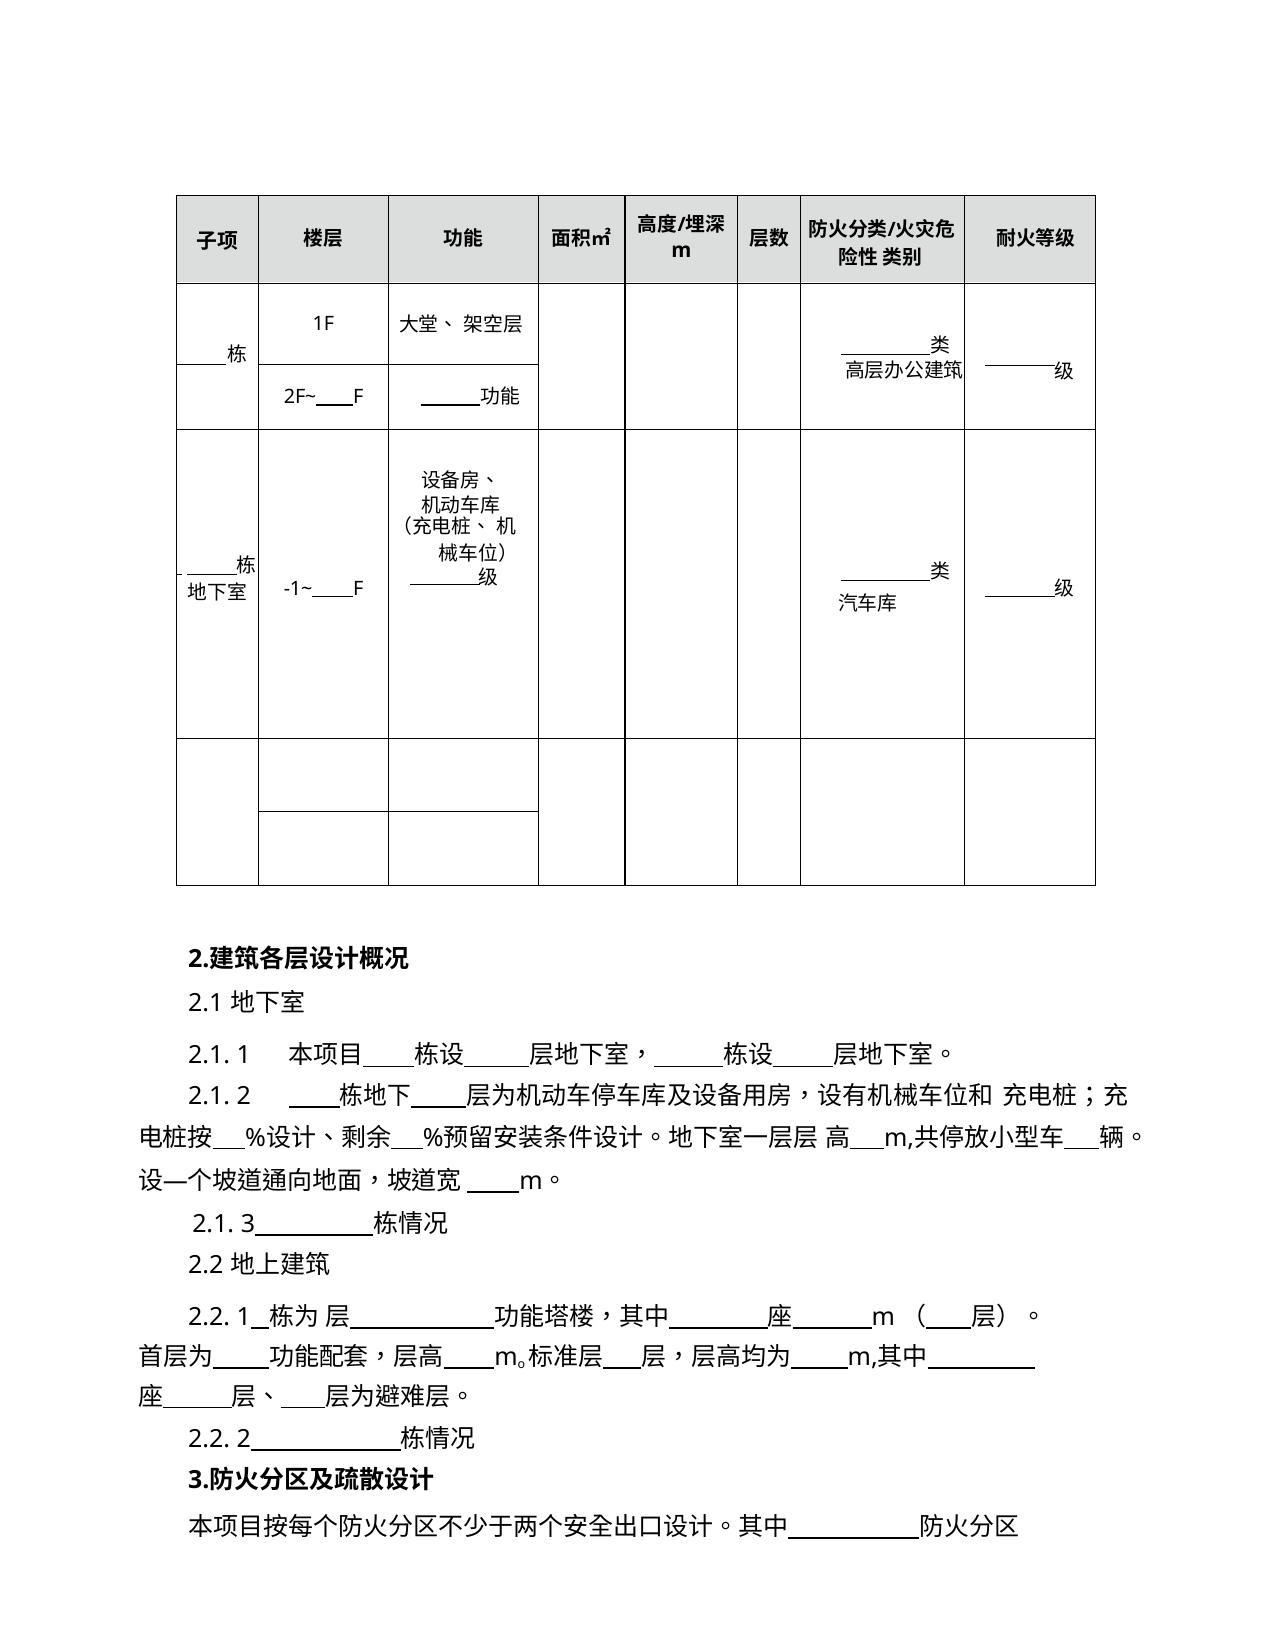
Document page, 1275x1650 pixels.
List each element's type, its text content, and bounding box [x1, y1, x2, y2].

table_cell [389, 812, 538, 885]
table_header 高度/埋深 m [626, 196, 737, 282]
table_cell 栋 地下室 [177, 430, 258, 738]
text 2.2. 2 栋情况 [188, 1421, 1149, 1455]
text 本项目按每个防火分区不少于两个安全出口设计。其中 防火分区 [188, 1509, 1020, 1543]
table_cell 2F~ F [259, 365, 388, 429]
table_cell 1F [259, 284, 388, 364]
table_header 子项 [177, 196, 258, 282]
table_cell -1~ F [259, 430, 388, 738]
text 2.1. 1 本项目 栋设 层地下室， 栋设 层地下室。 [188, 1037, 1149, 1071]
subtitle 2.建筑各层设计概况 [188, 940, 1149, 974]
table_cell [177, 365, 226, 429]
table_cell [177, 284, 226, 364]
table_cell 级 [965, 430, 1095, 738]
table_cell [626, 284, 737, 429]
table_header 层数 [738, 196, 800, 282]
text 2.1. 3 栋情况 [192, 1206, 1149, 1240]
table_header 防火分类/火灾危 险性 类别 [801, 196, 964, 282]
table_cell 功能 [389, 365, 538, 429]
table_cell [738, 284, 800, 429]
table_cell [738, 430, 800, 738]
text 2.2 地上建筑 [188, 1247, 1149, 1281]
table_cell [626, 739, 737, 885]
table_header 面积㎡ [539, 196, 624, 282]
table_cell [626, 430, 737, 738]
table_header 功能 [389, 196, 538, 282]
table_header 楼层 [259, 196, 388, 282]
table_cell 类 高层办公建筑 [801, 284, 964, 429]
text 2.1. 2 栋地下 层为机动车停车库及设备用房，设有机械车位和 充电桩；充 电桩按 %设计、剩余 %预留安装条件设计。地下室一层层 高 m,共停放小型车 辆。 设—个坡道通向地面，坡道宽 m。 [138, 1078, 1149, 1197]
table_cell [259, 739, 388, 811]
text 2.1 地下室 [188, 985, 1149, 1019]
table_cell [539, 284, 624, 429]
table_cell [539, 739, 624, 885]
table_cell 栋 [226, 284, 258, 429]
table_cell [801, 739, 964, 885]
table_cell [738, 739, 800, 885]
table_cell 大堂、 架空层 [389, 284, 538, 364]
table_cell [389, 739, 538, 811]
text 3.防火分区及疏散设计 [188, 1461, 1020, 1496]
table_cell 类 汽车库 [801, 430, 964, 738]
table_cell [965, 739, 1095, 885]
table_cell [539, 430, 624, 738]
text 2.2. 1 栋为 层 功能塔楼，其中 座 m （ 层）。 首层为 功能配套，层高 mo 标准层 层，层高均为 m,其中 座 层、 层为避难层。 [138, 1299, 1047, 1413]
table_cell [177, 739, 258, 885]
table_header 耐火等级 [965, 196, 1095, 282]
table_cell 设备房、 机动车库 （充电桩、 机 械车位） 级 [389, 430, 538, 738]
table_cell [259, 812, 388, 885]
table_cell 级 [965, 284, 1095, 429]
